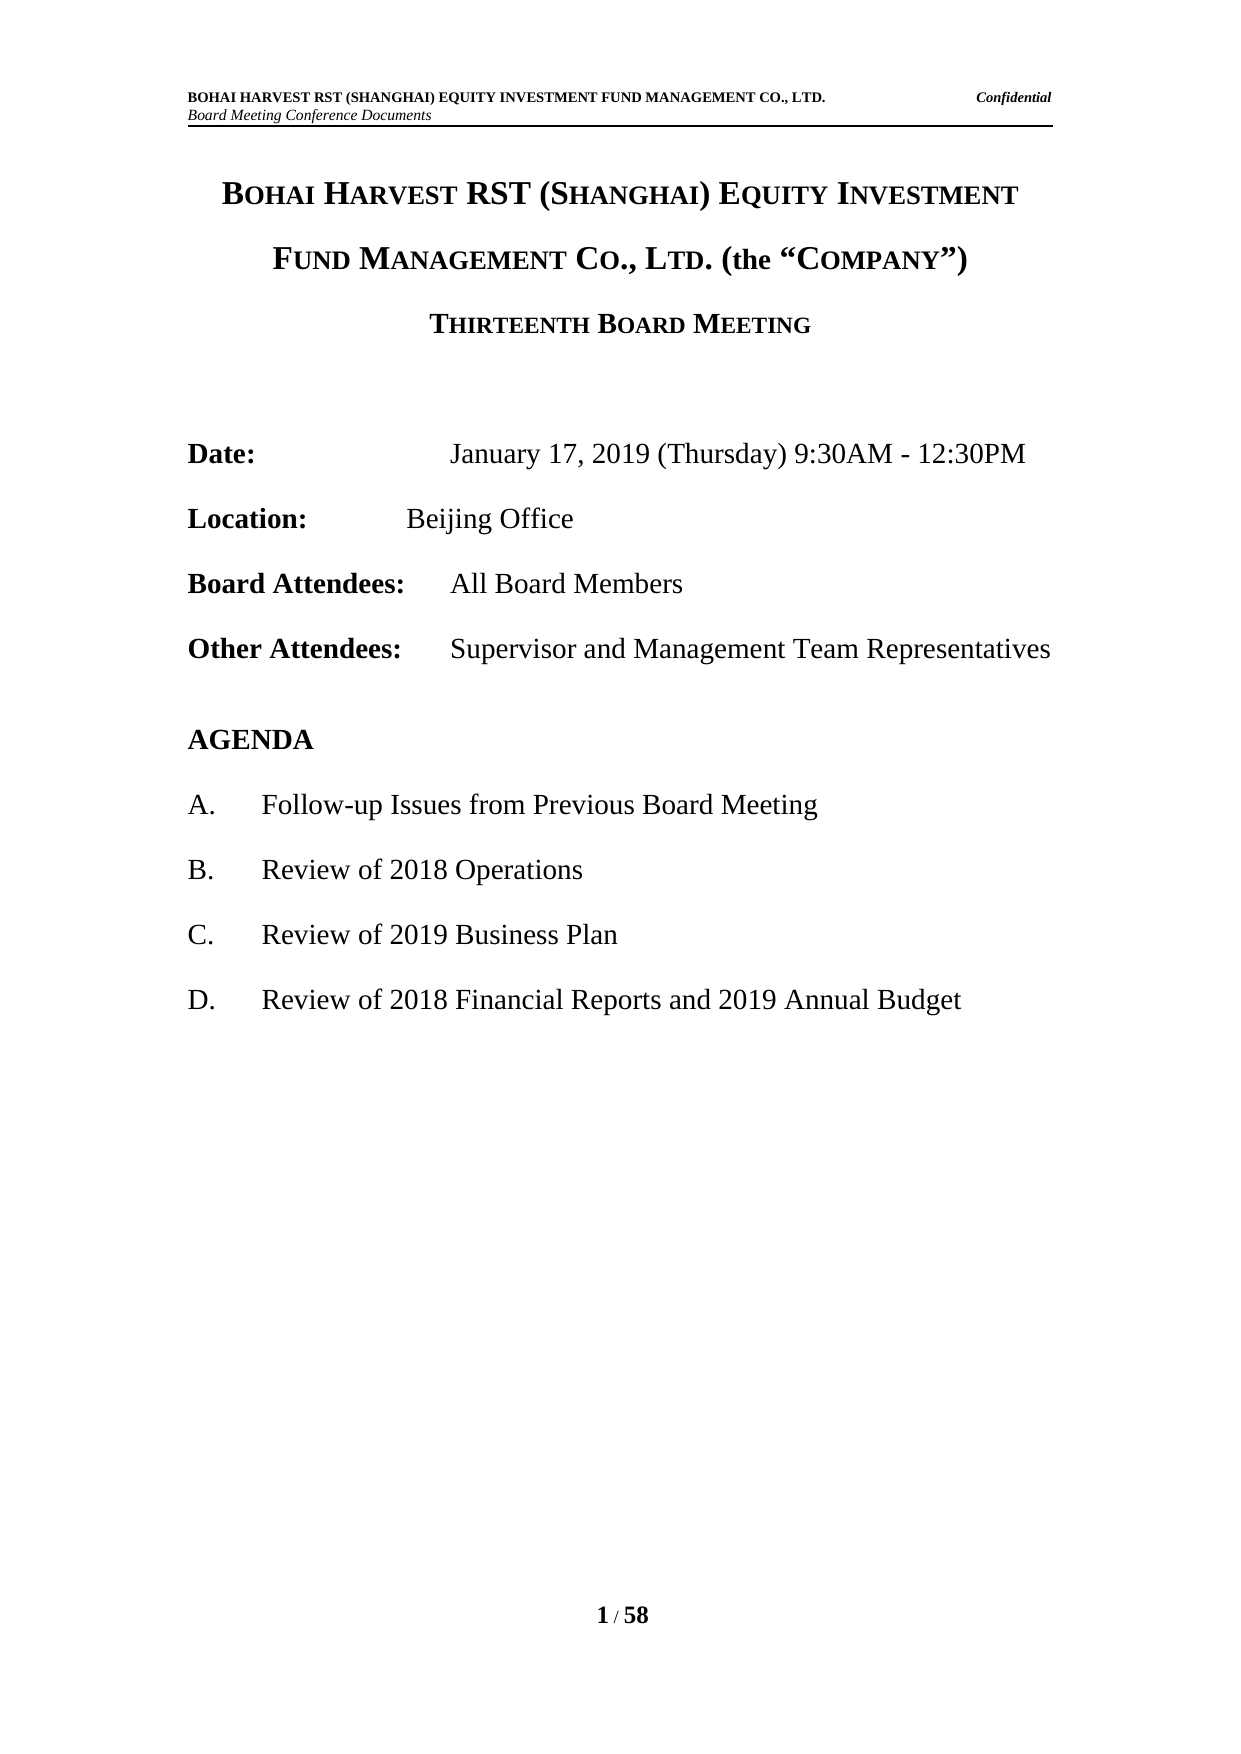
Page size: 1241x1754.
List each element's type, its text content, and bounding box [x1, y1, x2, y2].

text Board Attendees: All Board Members [187, 550, 1053, 615]
list Review of 2019 Business Plan [187, 901, 1053, 966]
text AGENDA [187, 706, 1053, 771]
list Follow-up Issues from Previous Board Meeting [187, 771, 1053, 836]
list Review of 2018 Financial Reports and 2019 Annual Budget [187, 966, 1053, 1031]
text Bohai Harvest RST (Shanghai) Equity Investment Fund Management Co., Ltd. (the “Company”) [187, 160, 1053, 290]
list Review of 2018 Operations [187, 836, 1053, 901]
text Location: Beijing Office [187, 485, 1053, 550]
text Date: January 17, 2019 (Thursday) 9:30AM - 12:30PM [187, 420, 1053, 485]
text Thirteenth Board Meeting [187, 290, 1053, 355]
text Other Attendees: Supervisor and Management Team Representatives [187, 615, 1053, 680]
